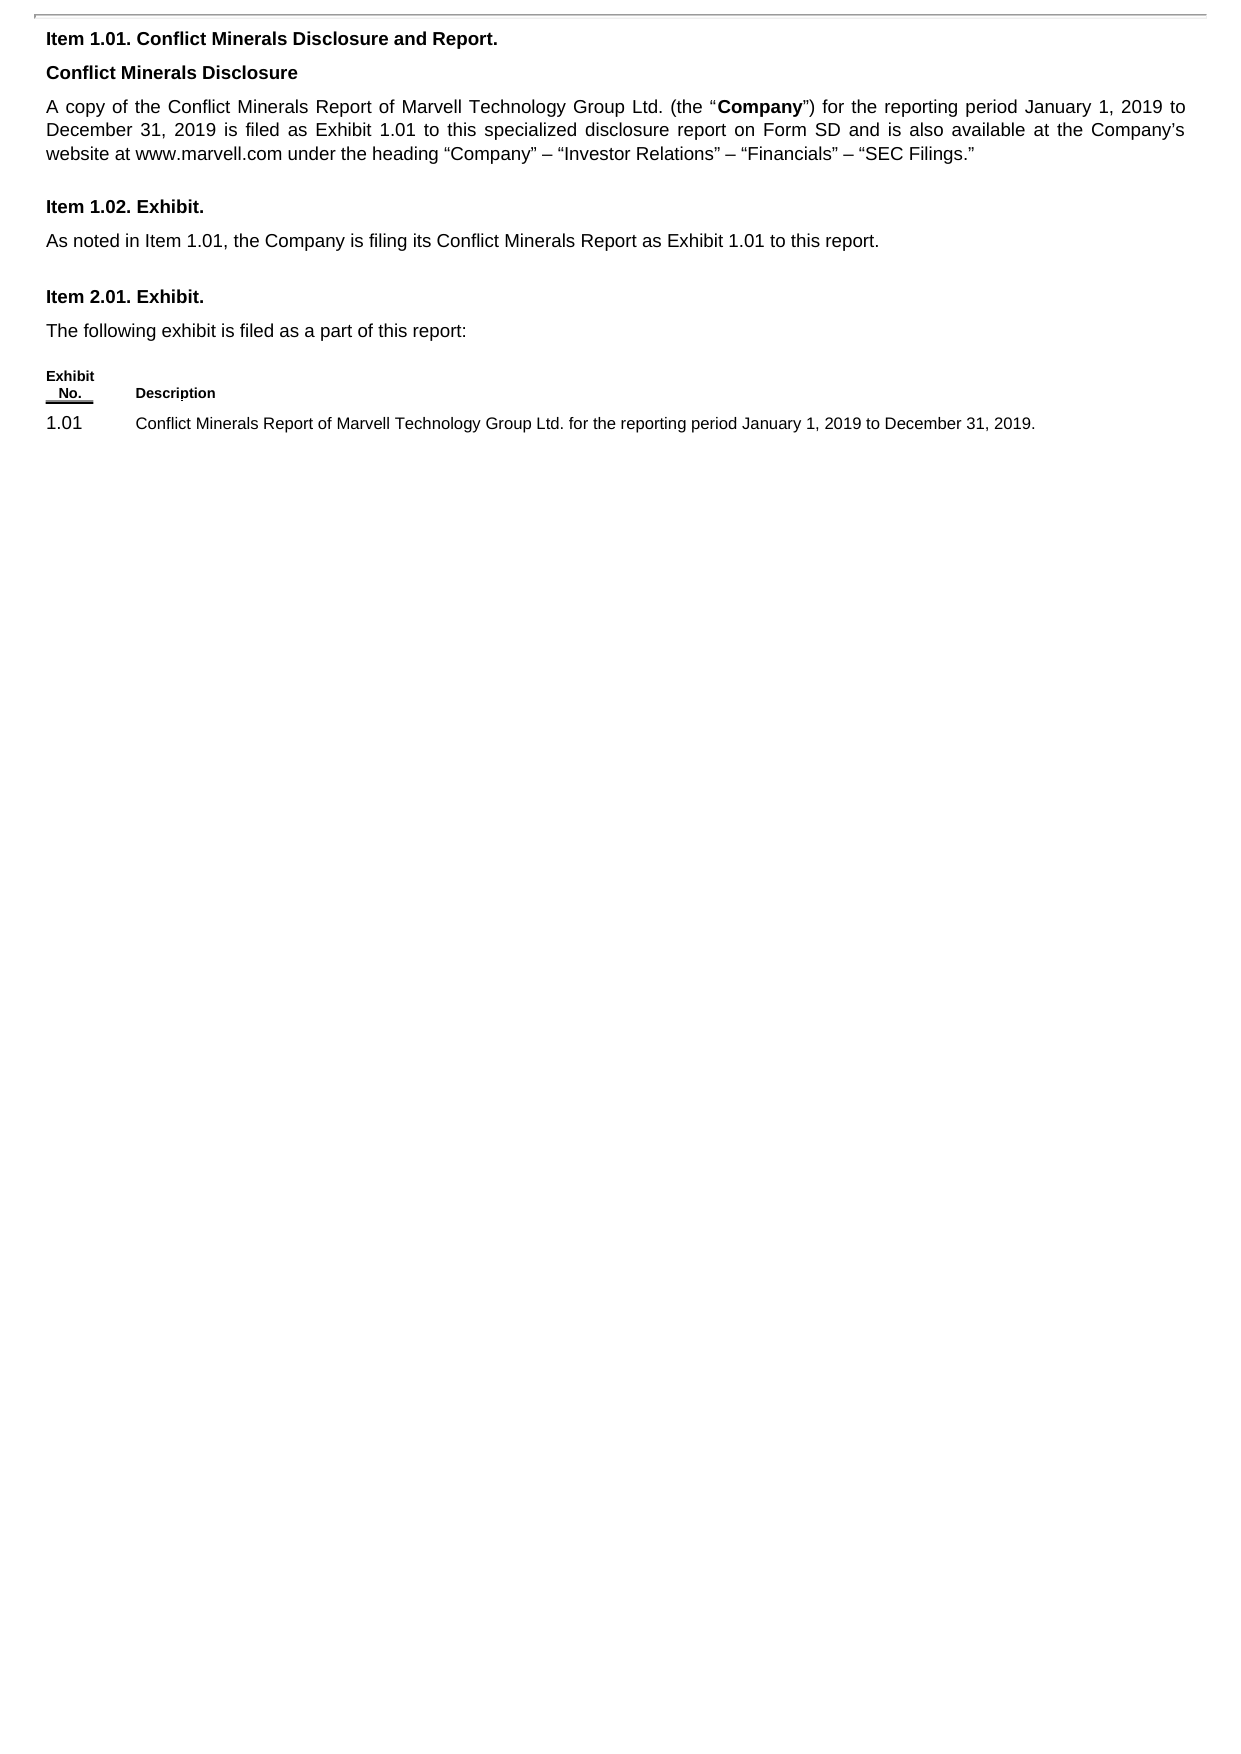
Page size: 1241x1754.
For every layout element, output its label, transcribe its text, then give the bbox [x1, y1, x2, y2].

text No. Description [58, 384, 1186, 401]
text Conflict Minerals Disclosure [46, 62, 1186, 83]
text Item 1.02. Exhibit. [46, 196, 1186, 218]
text Exhibit [46, 367, 1186, 384]
text Item 2.01. Exhibit. [46, 286, 1186, 308]
text As noted in Item 1.01, the Company is filing its Conflict Minerals Report as Exhibit 1.01 to this report. [46, 230, 1186, 252]
text Item 1.01. Conflict Minerals Disclosure and Report. [46, 28, 1186, 50]
picture [45, 400, 94, 404]
text 1.01 Conflict Minerals Report of Marvell Technology Group Ltd. for the reporting period January 1, 2019 to December 31, 2019. [46, 412, 1186, 433]
picture [34, 14, 1207, 19]
text A copy of the Conflict Minerals Report of Marvell Technology Group Ltd. (the “Company”) for the reporting period January 1, 2019 to December 31, 2019 is filed as Exhibit 1.01 to this specialized disclosure report on Form SD and is also available at the Company’s website at www.marvell.com under the heading “Company” – “Investor Relations” – “Financials” – “SEC Filings.” [46, 96, 1186, 164]
text The following exhibit is filed as a part of this report: [46, 320, 1186, 342]
